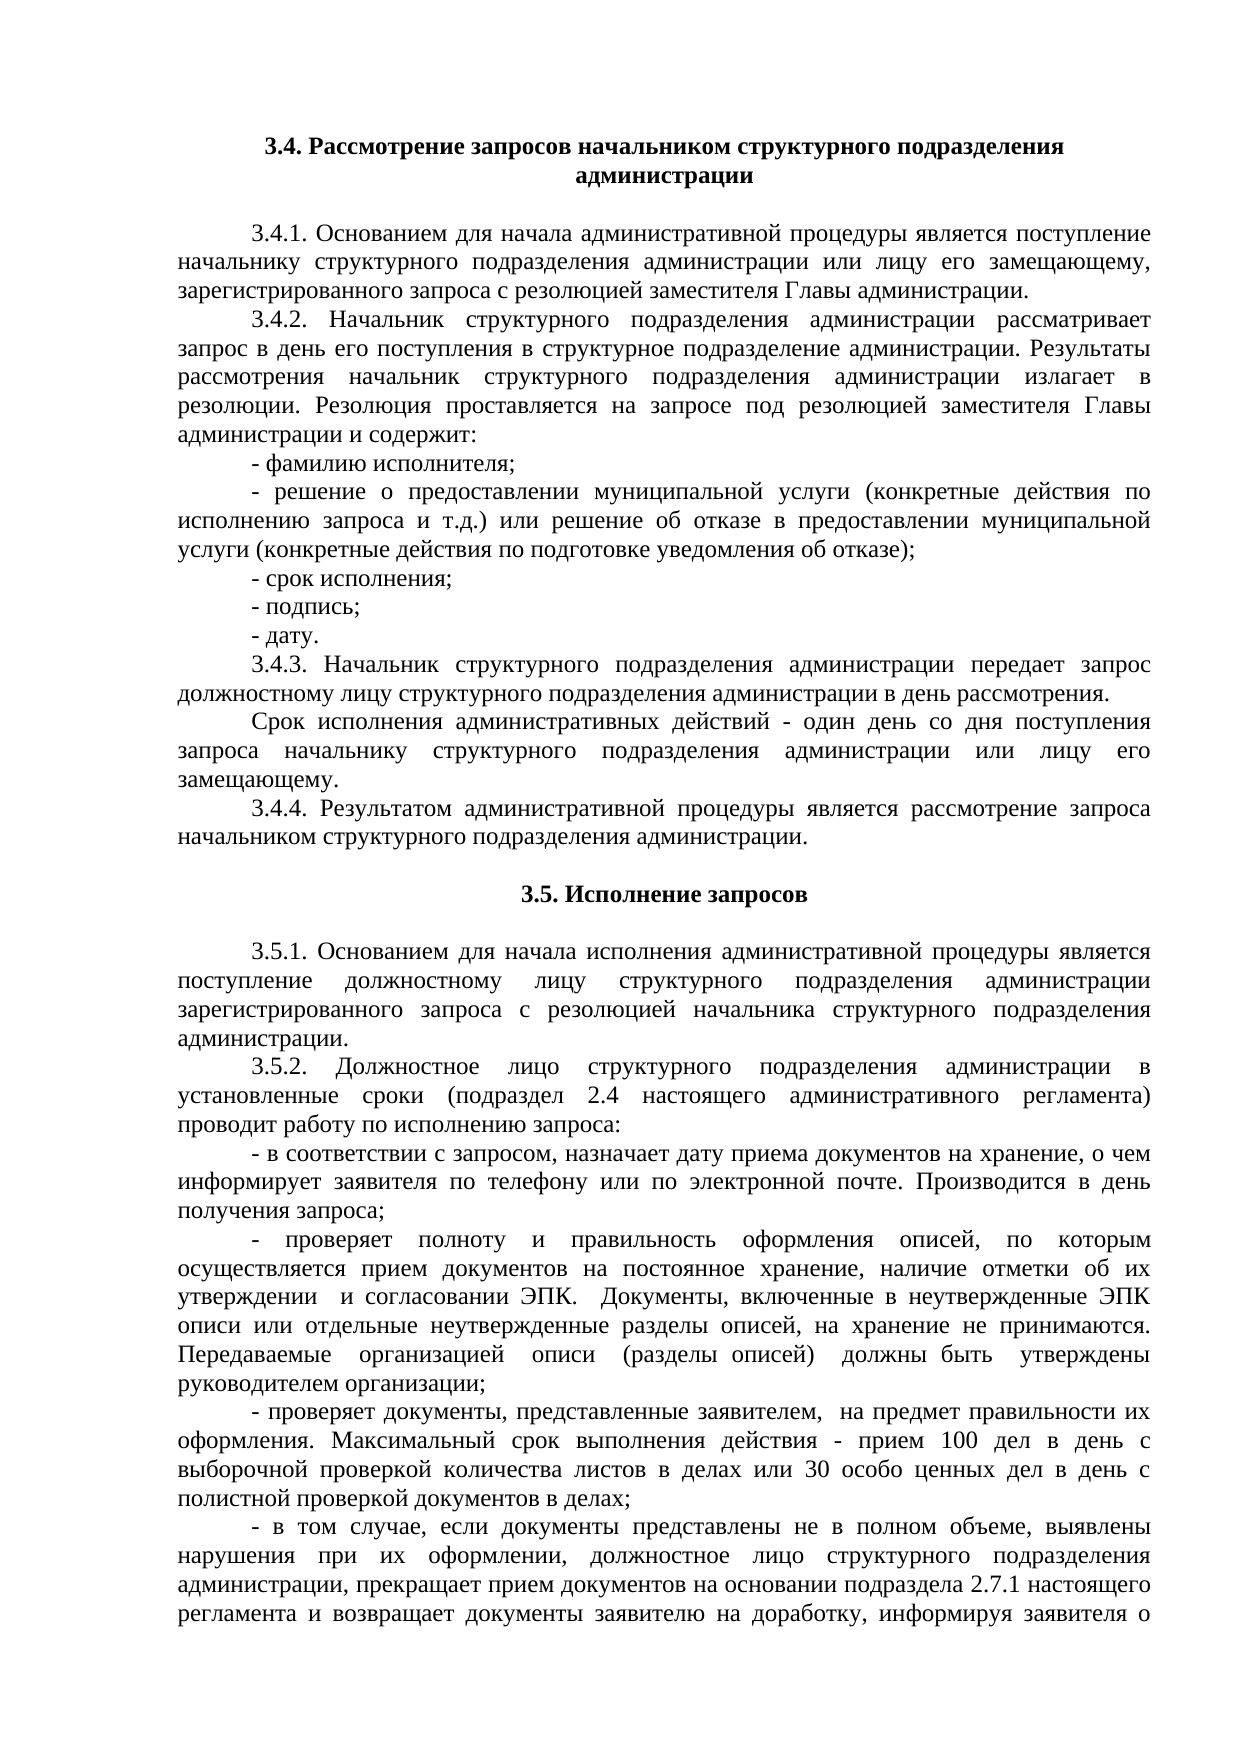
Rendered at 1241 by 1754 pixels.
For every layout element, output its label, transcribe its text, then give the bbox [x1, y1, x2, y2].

text - подпись; [177, 591, 1152, 620]
text 3.4.2. Начальник структурного подразделения администрации рассматривает запрос в день его поступления в структурное подразделение администрации. Результаты рассмотрения начальник структурного подразделения администрации излагает в резолюции. Резолюция проставляется на запросе под резолюцией заместителя Главы администрации и содержит: [177, 304, 1152, 448]
text 3.4.3. Начальник структурного подразделения администрации передает запрос должностному лицу структурного подразделения администрации в день рассмотрения. [177, 649, 1152, 706]
text - проверяет документы, представленные заявителем, на предмет правильности их оформления. Максимальный срок выполнения действия - прием 100 дел в день с выборочной проверкой количества листов в делах или 30 особо ценных дел в день с полистной проверкой документов в делах; [177, 1396, 1152, 1511]
text - решение о предоставлении муниципальной услуги (конкретные действия по исполнению запроса и т.д.) или решение об отказе в предоставлении муниципальной услуги (конкретные действия по подготовке уведомления об отказе); [177, 476, 1152, 563]
text - дату. [177, 620, 1152, 649]
text 3.4. Рассмотрение запросов начальником структурного подразделения администрации [177, 131, 1152, 189]
text - фамилию исполнителя; [177, 448, 1152, 476]
text 3.5.1. Основанием для начала исполнения административной процедуры является поступление должностному лицу структурного подразделения администрации зарегистрированного запроса с резолюцией начальника структурного подразделения администрации. [177, 936, 1152, 1051]
text 3.5.2. Должностное лицо структурного подразделения администрации в установленные сроки (подраздел 2.4 настоящего административного регламента) проводит работу по исполнению запроса: [177, 1051, 1152, 1138]
text - в соответствии с запросом, назначает дату приема документов на хранение, о чем информирует заявителя по телефону или по электронной почте. Производится в день получения запроса; [177, 1138, 1152, 1224]
text 3.4.1. Основанием для начала административной процедуры является поступление начальнику структурного подразделения администрации или лицу его замещающему, зарегистрированного запроса с резолюцией заместителя Главы администрации. [177, 218, 1152, 304]
text - срок исполнения; [177, 563, 1152, 591]
text Срок исполнения административных действий - один день со дня поступления запроса начальнику структурного подразделения администрации или лицу его замещающему. [177, 706, 1152, 793]
text 3.4.4. Результатом административной процедуры является рассмотрение запроса начальником структурного подразделения администрации. [177, 793, 1152, 850]
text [177, 1511, 1152, 1626]
text - проверяет полноту и правильность оформления описей, по которым осуществляется прием документов на постоянное хранение, наличие отметки об их утверждении и согласовании ЭПК. Документы, включенные в неутвержденные ЭПК описи или отдельные неутвержденные разделы описей, на хранение не принимаются. Передаваемые организацией описи (разделы описей) должны быть утверждены руководителем организации; [177, 1224, 1152, 1396]
text 3.5. Исполнение запросов [177, 879, 1152, 908]
